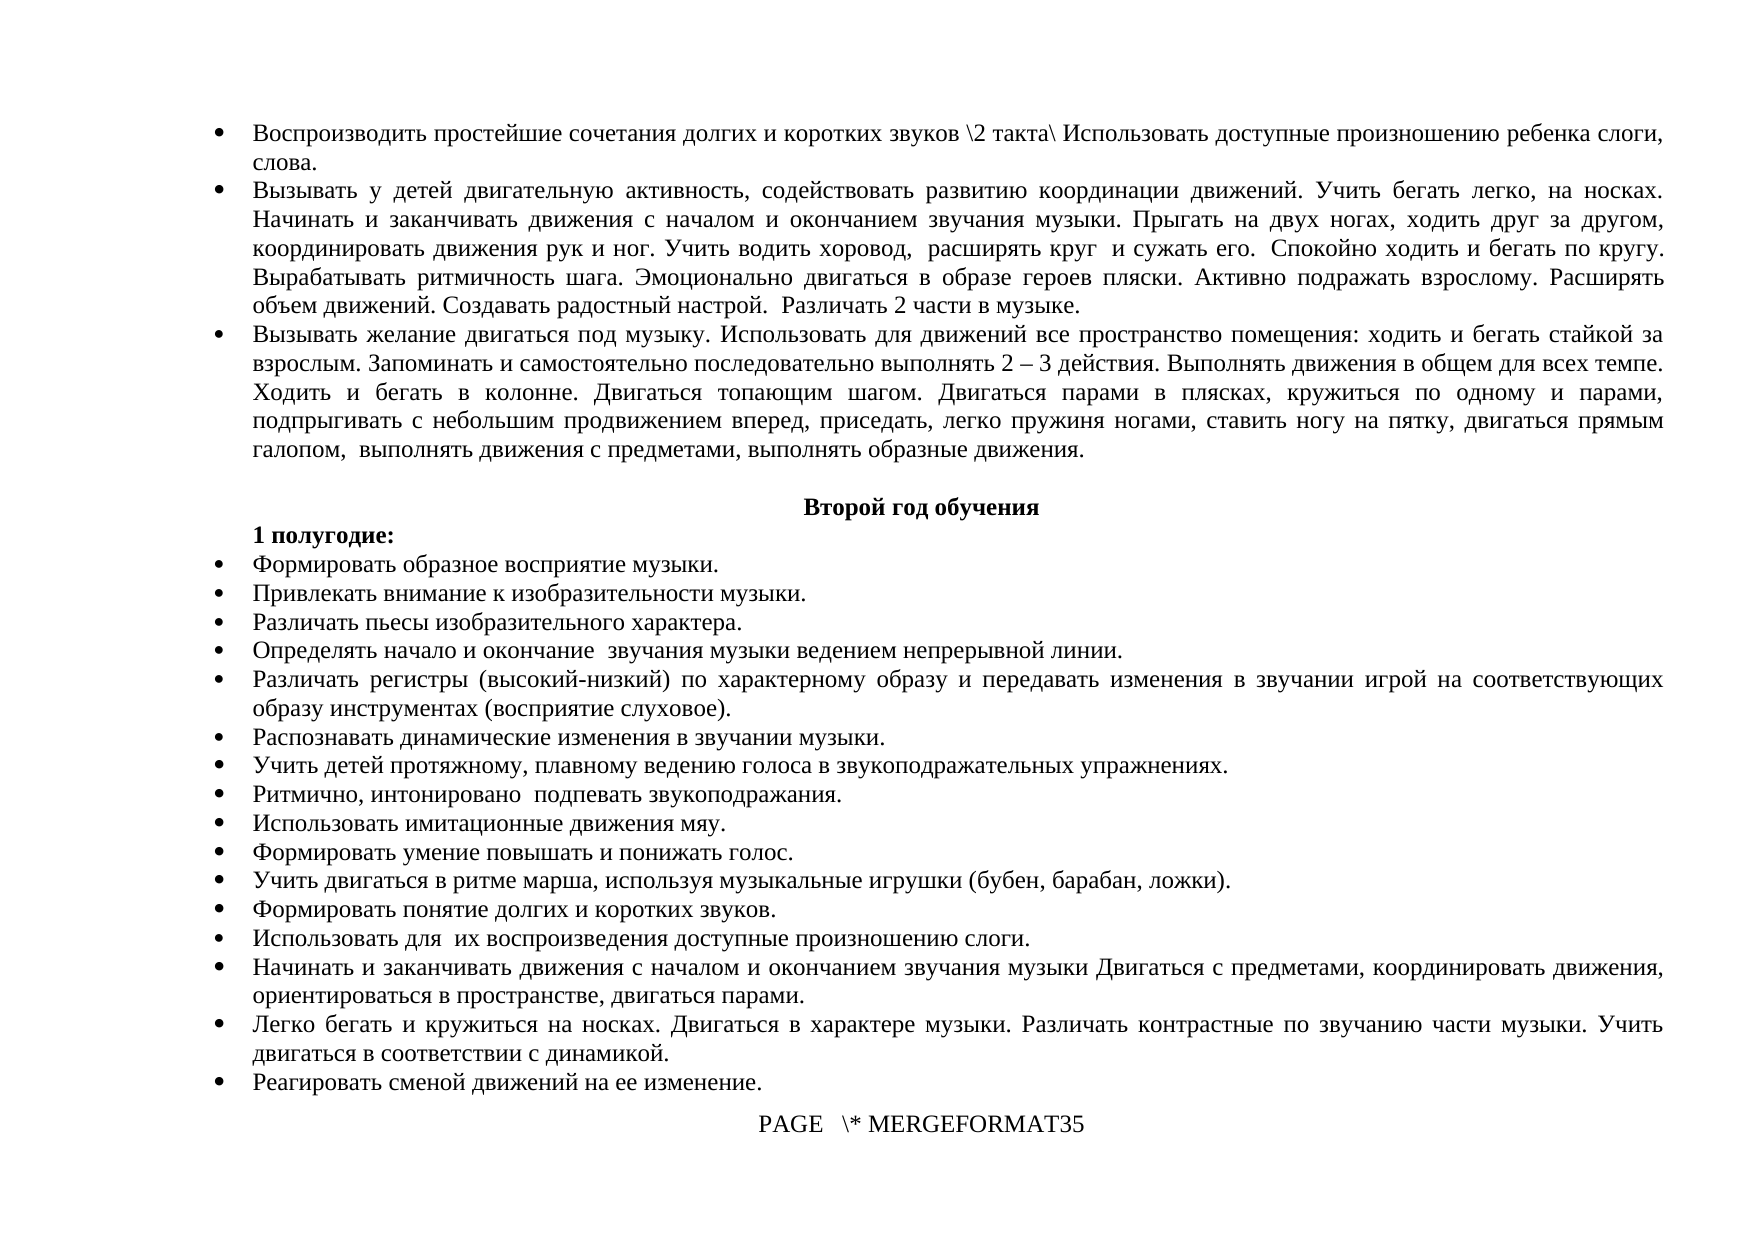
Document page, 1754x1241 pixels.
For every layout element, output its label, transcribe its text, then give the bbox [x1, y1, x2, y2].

list Формировать образное восприятие музыки. [215, 549, 1665, 578]
text 1 полугодие: [177, 521, 1665, 549]
list Различать регистры (высокий-низкий) по характерному образу и передавать изменения в звучании игрой на соответствующих образу инструментах (восприятие слуховое). [215, 664, 1665, 722]
list Начинать и заканчивать движения с началом и окончанием звучания музыки Двигаться с предметами, координировать движения, ориентироваться в пространстве, двигаться парами. [215, 952, 1665, 1009]
list Формировать умение повышать и понижать голос. [215, 837, 1665, 866]
list Вызывать у детей двигательную активность, содействовать развитию координации движений. Учить бегать легко, на носках. Начинать и заканчивать движения с началом и окончанием звучания музыки. Прыгать на двух ногах, ходить друг за другом, координировать движения рук и ног. Учить водить хоровод, расширять круг и сужать его. Спокойно ходить и бегать по кругу. Вырабатывать ритмичность шага. Эмоционально двигаться в образе героев пляски. Активно подражать взрослому. Расширять объем движений. Создавать радостный настрой. Различать 2 части в музыке. [215, 176, 1665, 319]
list Формировать понятие долгих и коротких звуков. [215, 894, 1665, 923]
list Определять начало и окончание звучания музыки ведением непрерывной линии. [215, 636, 1665, 664]
list Использовать имитационные движения мяу. [215, 808, 1665, 837]
list Учить двигаться в ритме марша, используя музыкальные игрушки (бубен, барабан, ложки). [215, 866, 1665, 894]
list Воспроизводить простейшие сочетания долгих и коротких звуков \2 такта\ Использовать доступные произношению ребенка слоги, слова. [215, 118, 1665, 176]
list Легко бегать и кружиться на носках. Двигаться в характере музыки. Различать контрастные по звучанию части музыки. Учить двигаться в соответствии с динамикой. [215, 1009, 1665, 1067]
list Учить детей протяжному, плавному ведению голоса в звукоподражательных упражнениях. [215, 751, 1665, 779]
list Реагировать сменой движений на ее изменение. [215, 1067, 1665, 1096]
text Второй год обучения [177, 492, 1665, 521]
list Ритмично, интонировано подпевать звукоподражания. [215, 779, 1665, 808]
list Распознавать динамические изменения в звучании музыки. [215, 722, 1665, 751]
list Использовать для их воспроизведения доступные произношению слоги. [215, 923, 1665, 952]
list Вызывать желание двигаться под музыку. Использовать для движений все пространство помещения: ходить и бегать стайкой за взрослым. Запоминать и самостоятельно последовательно выполнять 2 – 3 действия. Выполнять движения в общем для всех темпе. Ходить и бегать в колонне. Двигаться топающим шагом. Двигаться парами в плясках, кружиться по одному и парами, подпрыгивать с небольшим продвижением вперед, приседать, легко пружиня ногами, ставить ногу на пятку, двигаться прямым галопом, выполнять движения с предметами, выполнять образные движения. [215, 319, 1665, 463]
list Привлекать внимание к изобразительности музыки. [215, 578, 1665, 607]
list Различать пьесы изобразительного характера. [215, 607, 1665, 636]
